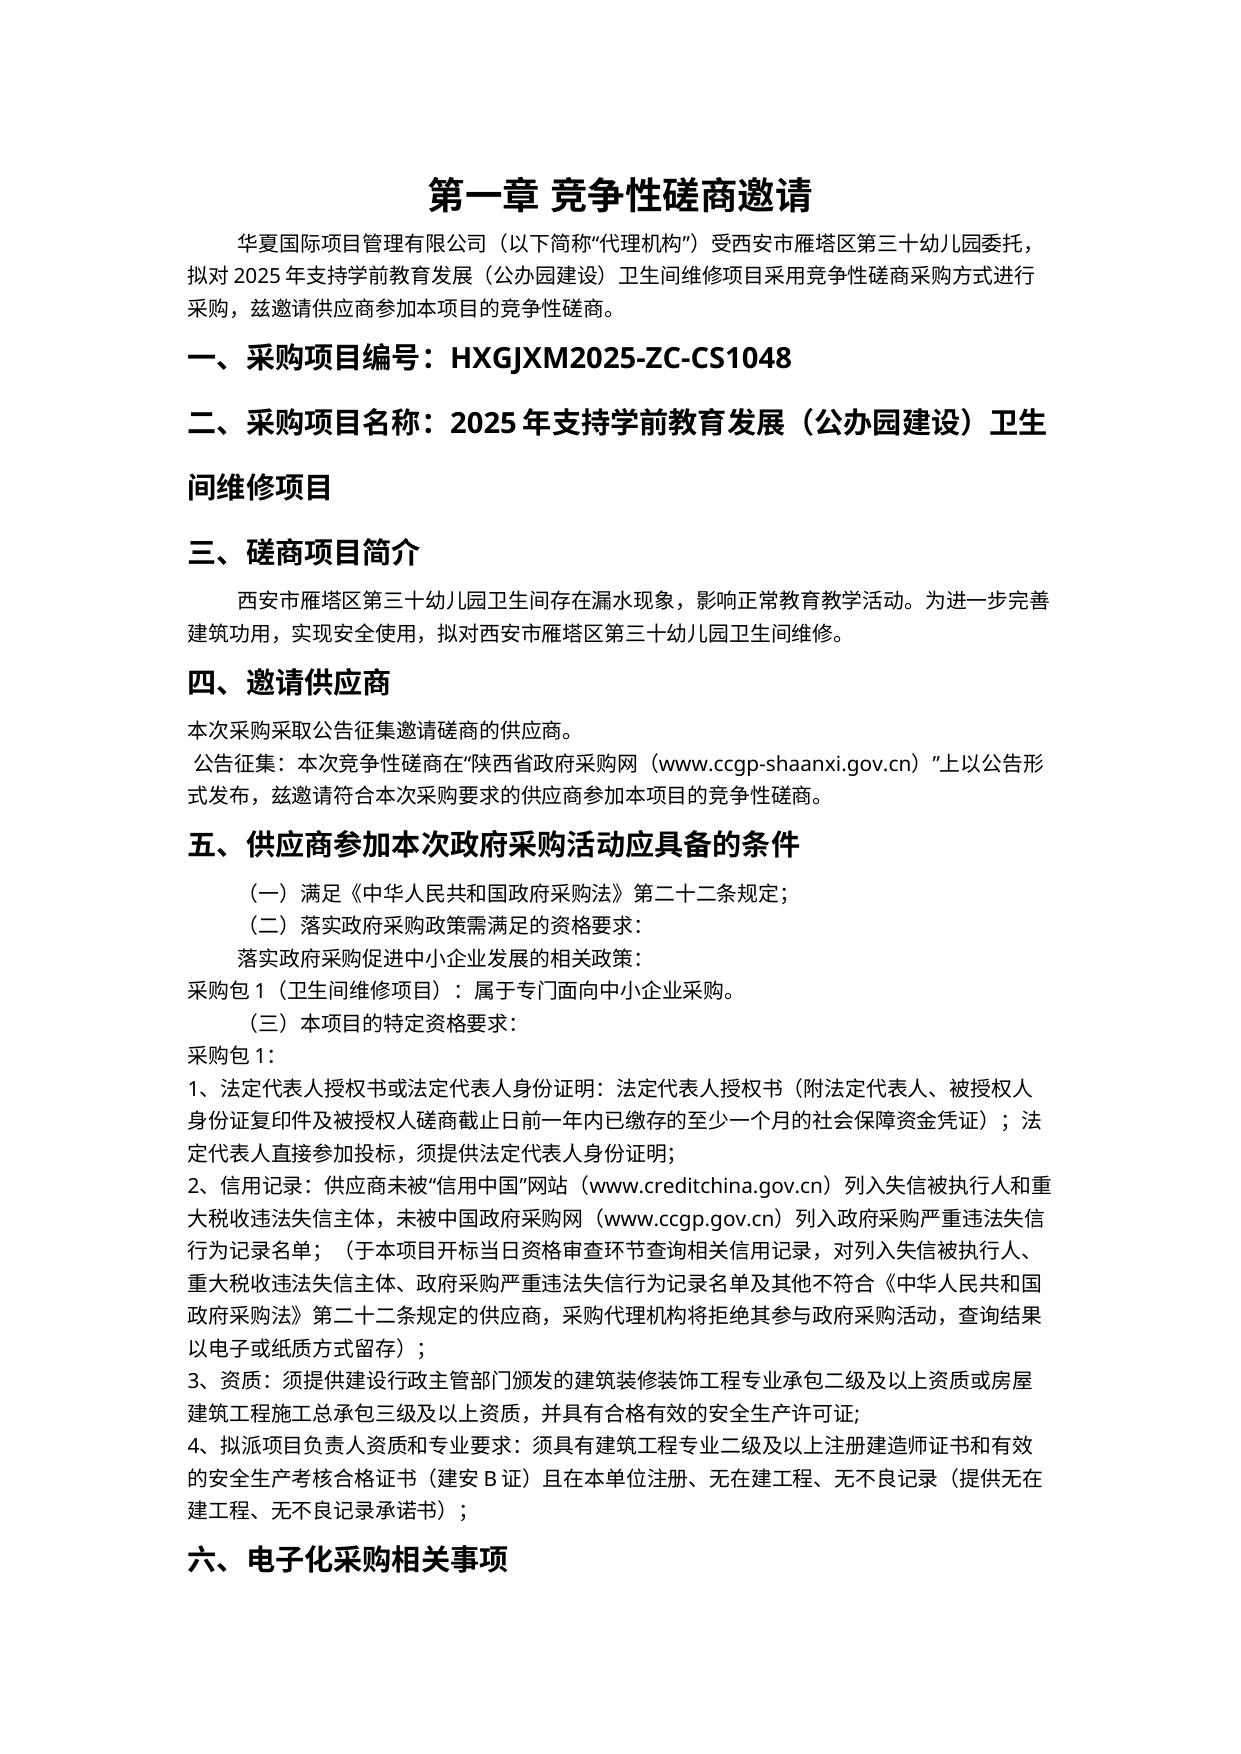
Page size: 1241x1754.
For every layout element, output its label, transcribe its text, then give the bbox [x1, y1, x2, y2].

text 二、采购项目名称：2025年支持学前教育发展（公办园建设）卫生间维修项目 [187, 389, 1053, 519]
text 1、法定代表人授权书或法定代表人身份证明：法定代表人授权书（附法定代表人、被授权人身份证复印件及被授权人磋商截止日前一年内已缴存的至少一个月的社会保障资金凭证）；法定代表人直接参加投标，须提供法定代表人身份证明； [187, 1072, 1053, 1169]
text 采购包1： [187, 1039, 1053, 1072]
text 4、拟派项目负责人资质和专业要求：须具有建筑工程专业二级及以上注册建造师证书和有效的安全生产考核合格证书（建安B证）且在本单位注册、无在建工程、无不良记录（提供无在建工程、无不良记录承诺书）； [187, 1429, 1053, 1527]
text 采购包1（卫生间维修项目）：属于专门面向中小企业采购。 [187, 974, 1053, 1007]
text 一、采购项目编号：HXGJXM2025-ZC-CS1048 [187, 324, 1053, 389]
text 3、资质：须提供建设行政主管部门颁发的建筑装修装饰工程专业承包二级及以上资质或房屋建筑工程施工总承包三级及以上资质，并具有合格有效的安全生产许可证; [187, 1364, 1053, 1429]
text 五、供应商参加本次政府采购活动应具备的条件 [187, 812, 1053, 877]
text 2、信用记录：供应商未被“信用中国”网站（www.creditchina.gov.cn）列入失信被执行人和重大税收违法失信主体，未被中国政府采购网（www.ccgp.gov.cn）列入政府采购严重违法失信行为记录名单；（于本项目开标当日资格审查环节查询相关信用记录，对列入失信被执行人、重大税收违法失信主体、政府采购严重违法失信行为记录名单及其他不符合《中华人民共和国政府采购法》第二十二条规定的供应商，采购代理机构将拒绝其参与政府采购活动，查询结果以电子或纸质方式留存）； [187, 1169, 1053, 1364]
text 公告征集：本次竞争性磋商在“陕西省政府采购网（www.ccgp-shaanxi.gov.cn）”上以公告形式发布，兹邀请符合本次采购要求的供应商参加本项目的竞争性磋商。 [187, 747, 1053, 812]
text （二）落实政府采购政策需满足的资格要求： [187, 909, 1053, 942]
text 六、电子化采购相关事项 [187, 1527, 1053, 1592]
text 本次采购采取公告征集邀请磋商的供应商。 [187, 714, 1053, 747]
text （一）满足《中华人民共和国政府采购法》第二十二条规定； [187, 877, 1053, 909]
text 华夏国际项目管理有限公司（以下简称“代理机构”）受西安市雁塔区第三十幼儿园委托，拟对2025年支持学前教育发展（公办园建设）卫生间维修项目采用竞争性磋商采购方式进行采购，兹邀请供应商参加本项目的竞争性磋商。 [187, 227, 1053, 324]
text 三、磋商项目简介 [187, 519, 1053, 584]
text 落实政府采购促进中小企业发展的相关政策： [187, 942, 1053, 974]
text 四、邀请供应商 [187, 649, 1053, 714]
text （三）本项目的特定资格要求： [187, 1007, 1053, 1039]
text 西安市雁塔区第三十幼儿园卫生间存在漏水现象，影响正常教育教学活动。为进一步完善 建筑功用，实现安全使用，拟对西安市雁塔区第三十幼儿园卫生间维修。 [187, 584, 1053, 649]
text 第一章 竞争性磋商邀请 [187, 162, 1053, 227]
